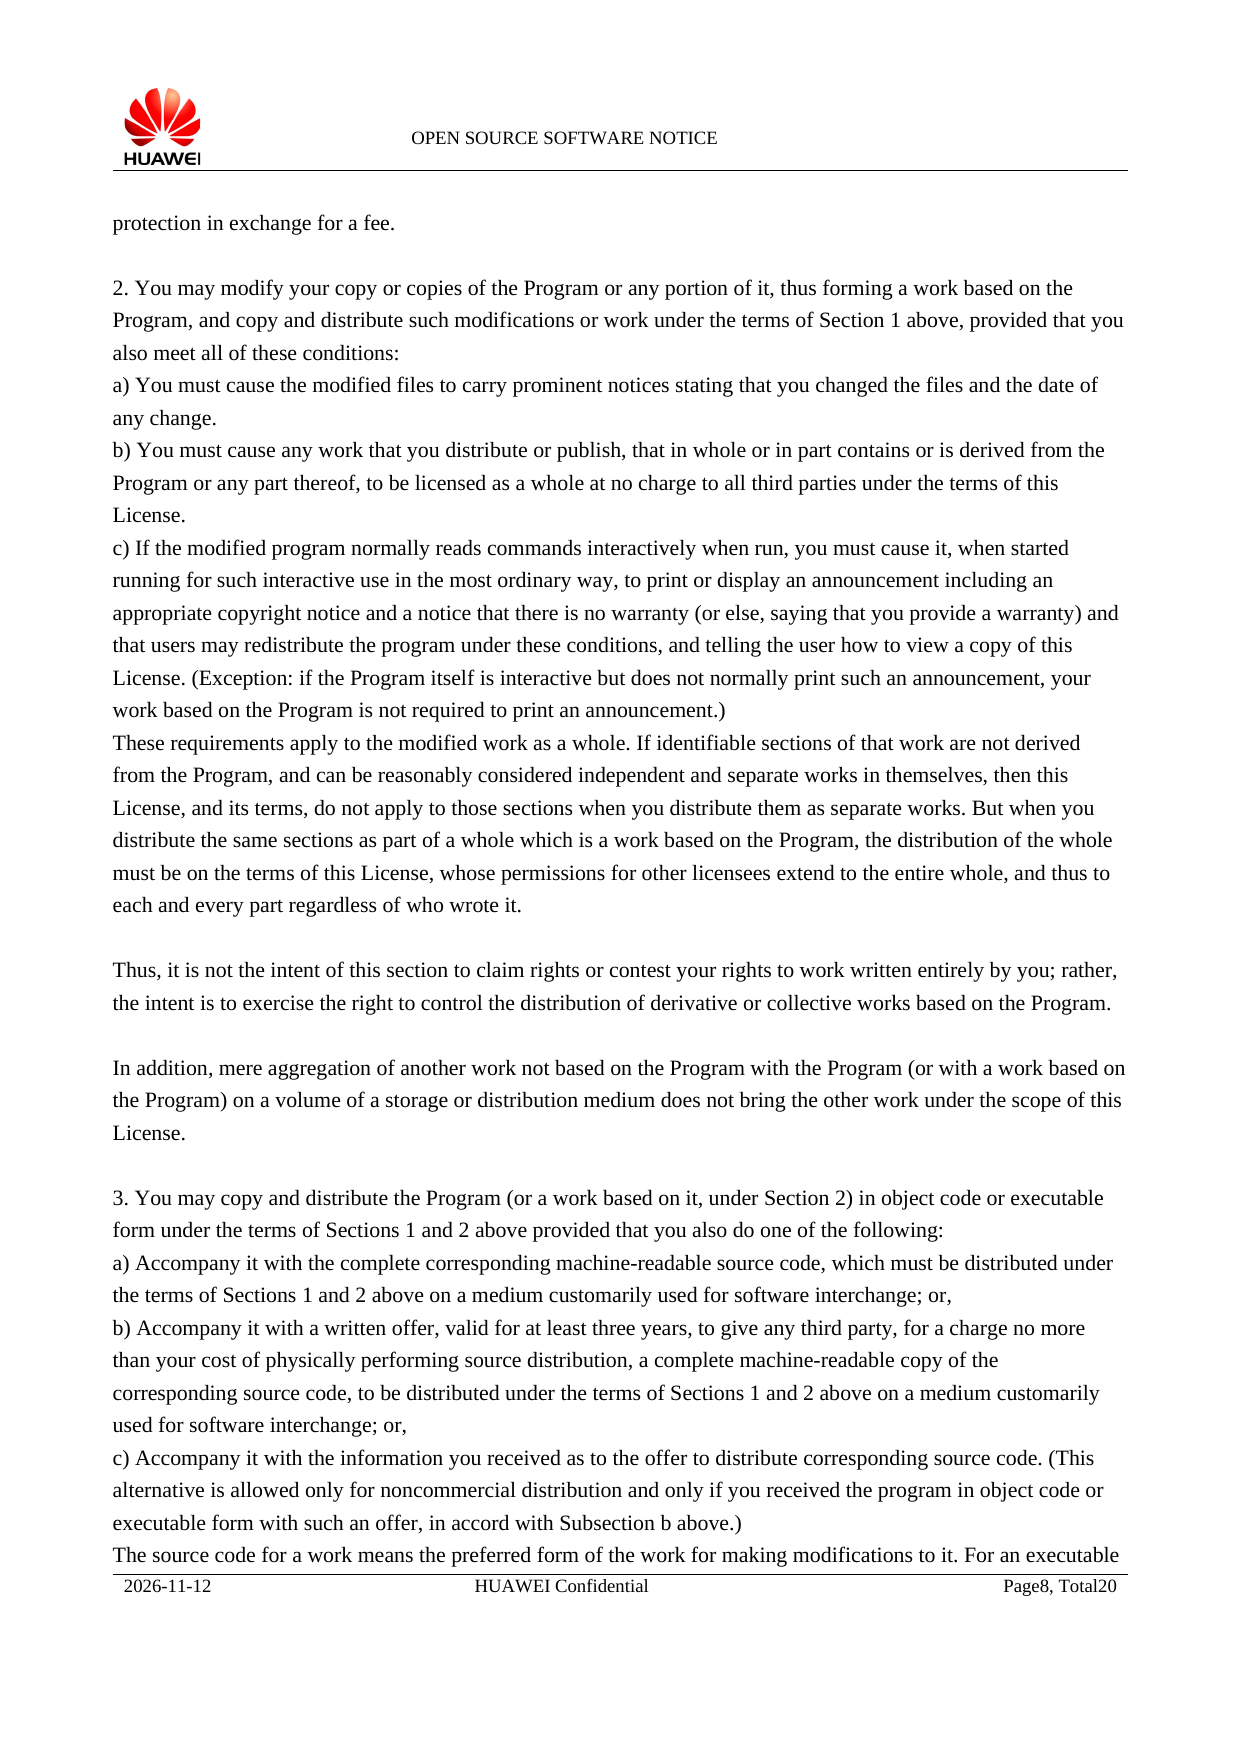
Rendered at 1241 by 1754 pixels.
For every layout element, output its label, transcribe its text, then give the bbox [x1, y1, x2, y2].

picture [124, 88, 201, 165]
